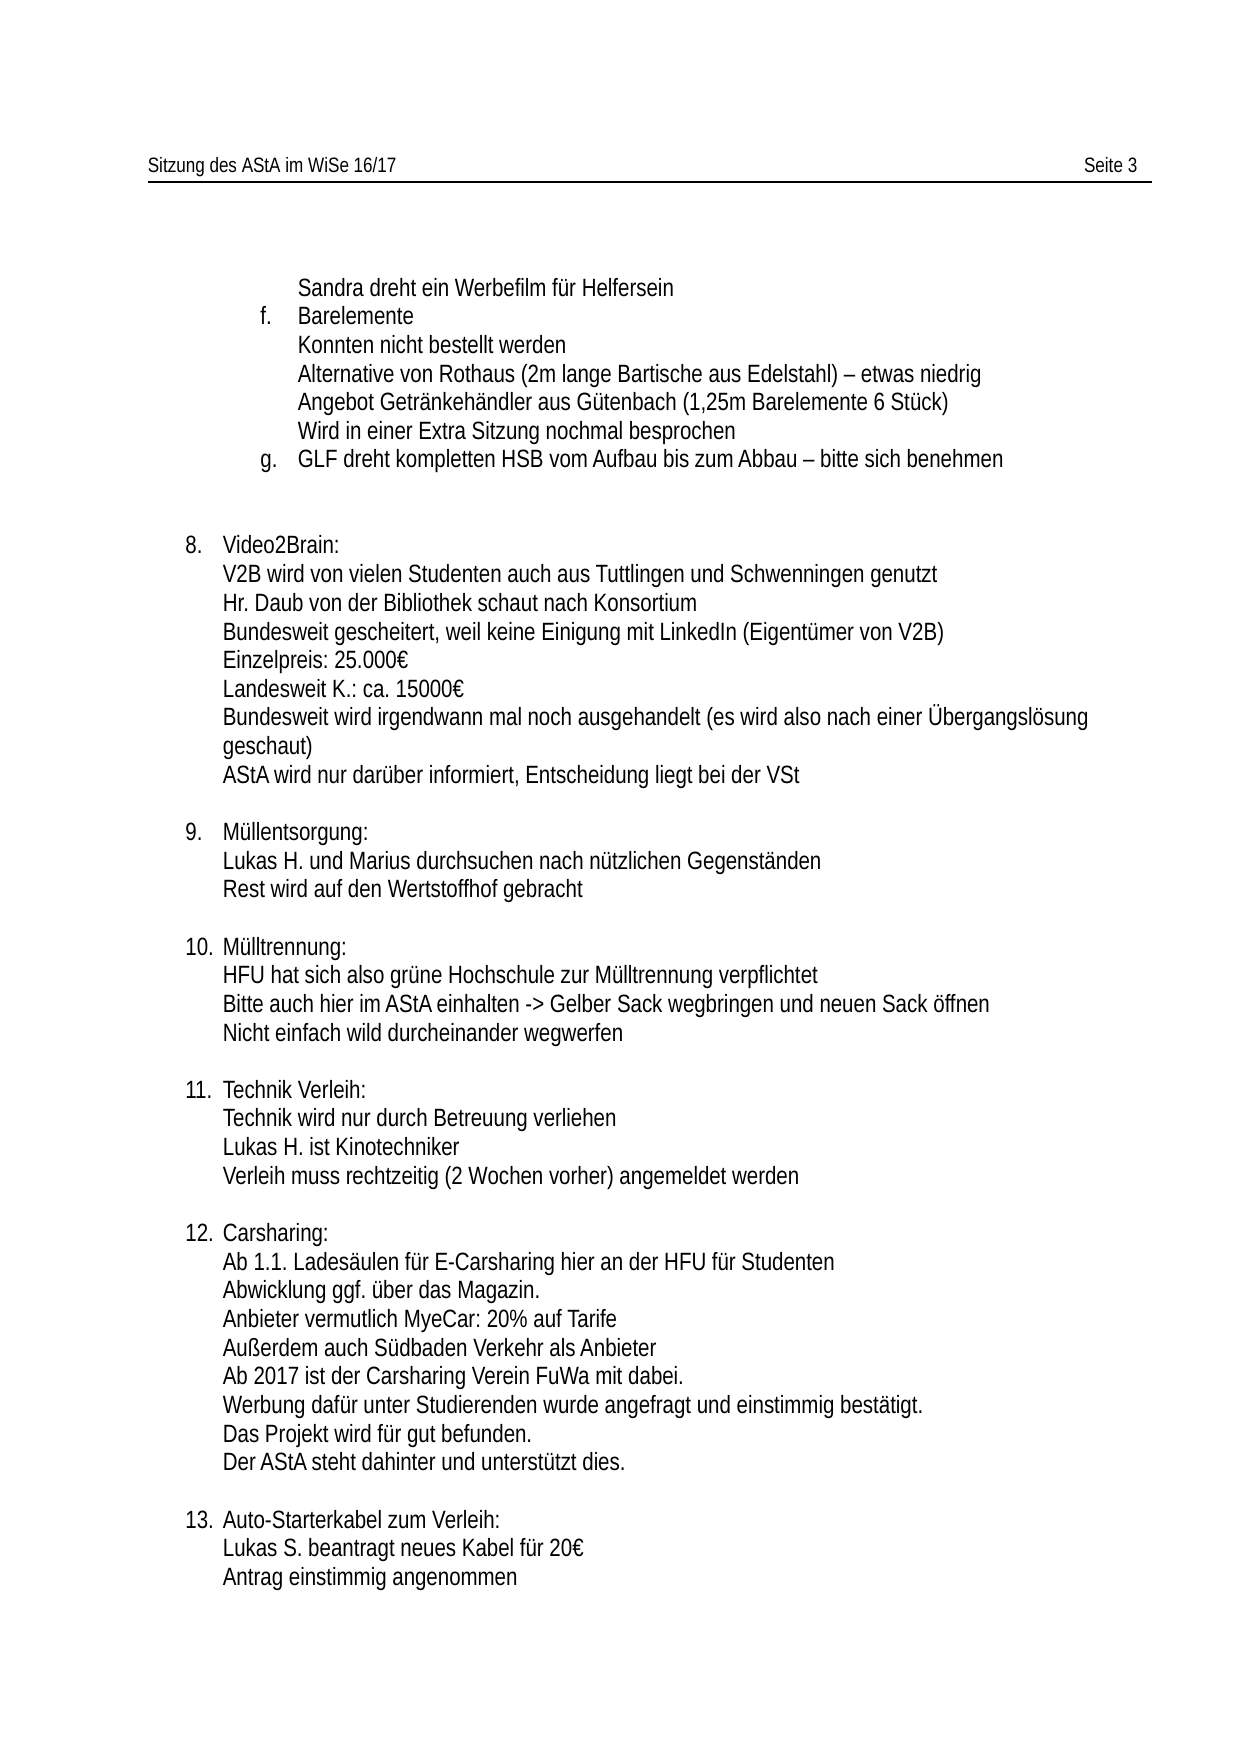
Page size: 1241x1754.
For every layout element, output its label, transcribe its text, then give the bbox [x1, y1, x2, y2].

list V2B wird von vielen Studenten auch aus Tuttlingen und Schwenningen genutzt [223, 559, 1122, 588]
list GLF dreht kompletten HSB vom Aufbau bis zum Abbau – bitte sich benehmen [260, 444, 1122, 531]
list Einzelpreis: 25.000€ [223, 645, 1122, 674]
list Rest wird auf den Wertstoffhof gebracht [223, 874, 1122, 903]
list Barelemente [260, 301, 1122, 330]
list Auto-Starterkabel zum Verleih: Lukas S. beantragt neues Kabel für 20€ [185, 1504, 1122, 1562]
list Nicht einfach wild durcheinander wegwerfen [223, 1017, 1122, 1046]
list Konnten nicht bestellt werden [298, 330, 1122, 358]
list Alternative von Rothaus (2m lange Bartische aus Edelstahl) – etwas niedrig [298, 358, 1122, 387]
list Sandra dreht ein Werbefilm für Helfersein [298, 273, 1122, 301]
list AStA wird nur darüber informiert, Entscheidung liegt bei der VSt [223, 760, 1122, 788]
list Technik wird nur durch Betreuung verliehen [223, 1103, 1122, 1132]
list Verleih muss rechtzeitig (2 Wochen vorher) angemeldet werden [223, 1161, 1122, 1218]
list Ab 2017 ist der Carsharing Verein FuWa mit dabei. Werbung dafür unter Studierenden wurde angefragt und einstimmig bestätigt. Das Projekt wird für gut befunden. [223, 1361, 1122, 1447]
list Hr. Daub von der Bibliothek schaut nach Konsortium [223, 588, 1122, 616]
list Technik Verleih: [185, 1075, 1122, 1103]
list Landesweit K.: ca. 15000€ [223, 674, 1122, 702]
list Lukas H. ist Kinotechniker [223, 1132, 1122, 1161]
list Carsharing: Ab 1.1. Ladesäulen für E-Carsharing hier an der HFU für Studenten [185, 1218, 1122, 1275]
list Angebot Getränkehändler aus Gütenbach (1,25m Barelemente 6 Stück) [298, 387, 1122, 416]
list Abwicklung ggf. über das Magazin. Anbieter vermutlich MyeCar: 20% auf Tarife [223, 1275, 1122, 1333]
list Der AStA steht dahinter und unterstützt dies. [223, 1447, 1122, 1476]
list Müllentsorgung: Lukas H. und Marius durchsuchen nach nützlichen Gegenständen [185, 817, 1122, 874]
list Bundesweit gescheitert, weil keine Einigung mit LinkedIn (Eigentümer von V2B) [223, 616, 1122, 645]
list Bitte auch hier im AStA einhalten -> Gelber Sack wegbringen und neuen Sack öffnen [223, 989, 1122, 1017]
list Mülltrennung: HFU hat sich also grüne Hochschule zur Mülltrennung verpflichtet [185, 932, 1122, 989]
list Wird in einer Extra Sitzung nochmal besprochen [298, 416, 1122, 444]
list Antrag einstimmig angenommen [223, 1562, 1122, 1591]
list Bundesweit wird irgendwann mal noch ausgehandelt (es wird also nach einer Übergangslösung geschaut) [223, 702, 1122, 760]
list Video2Brain: [185, 531, 1122, 559]
list Außerdem auch Südbaden Verkehr als Anbieter [223, 1333, 1122, 1361]
